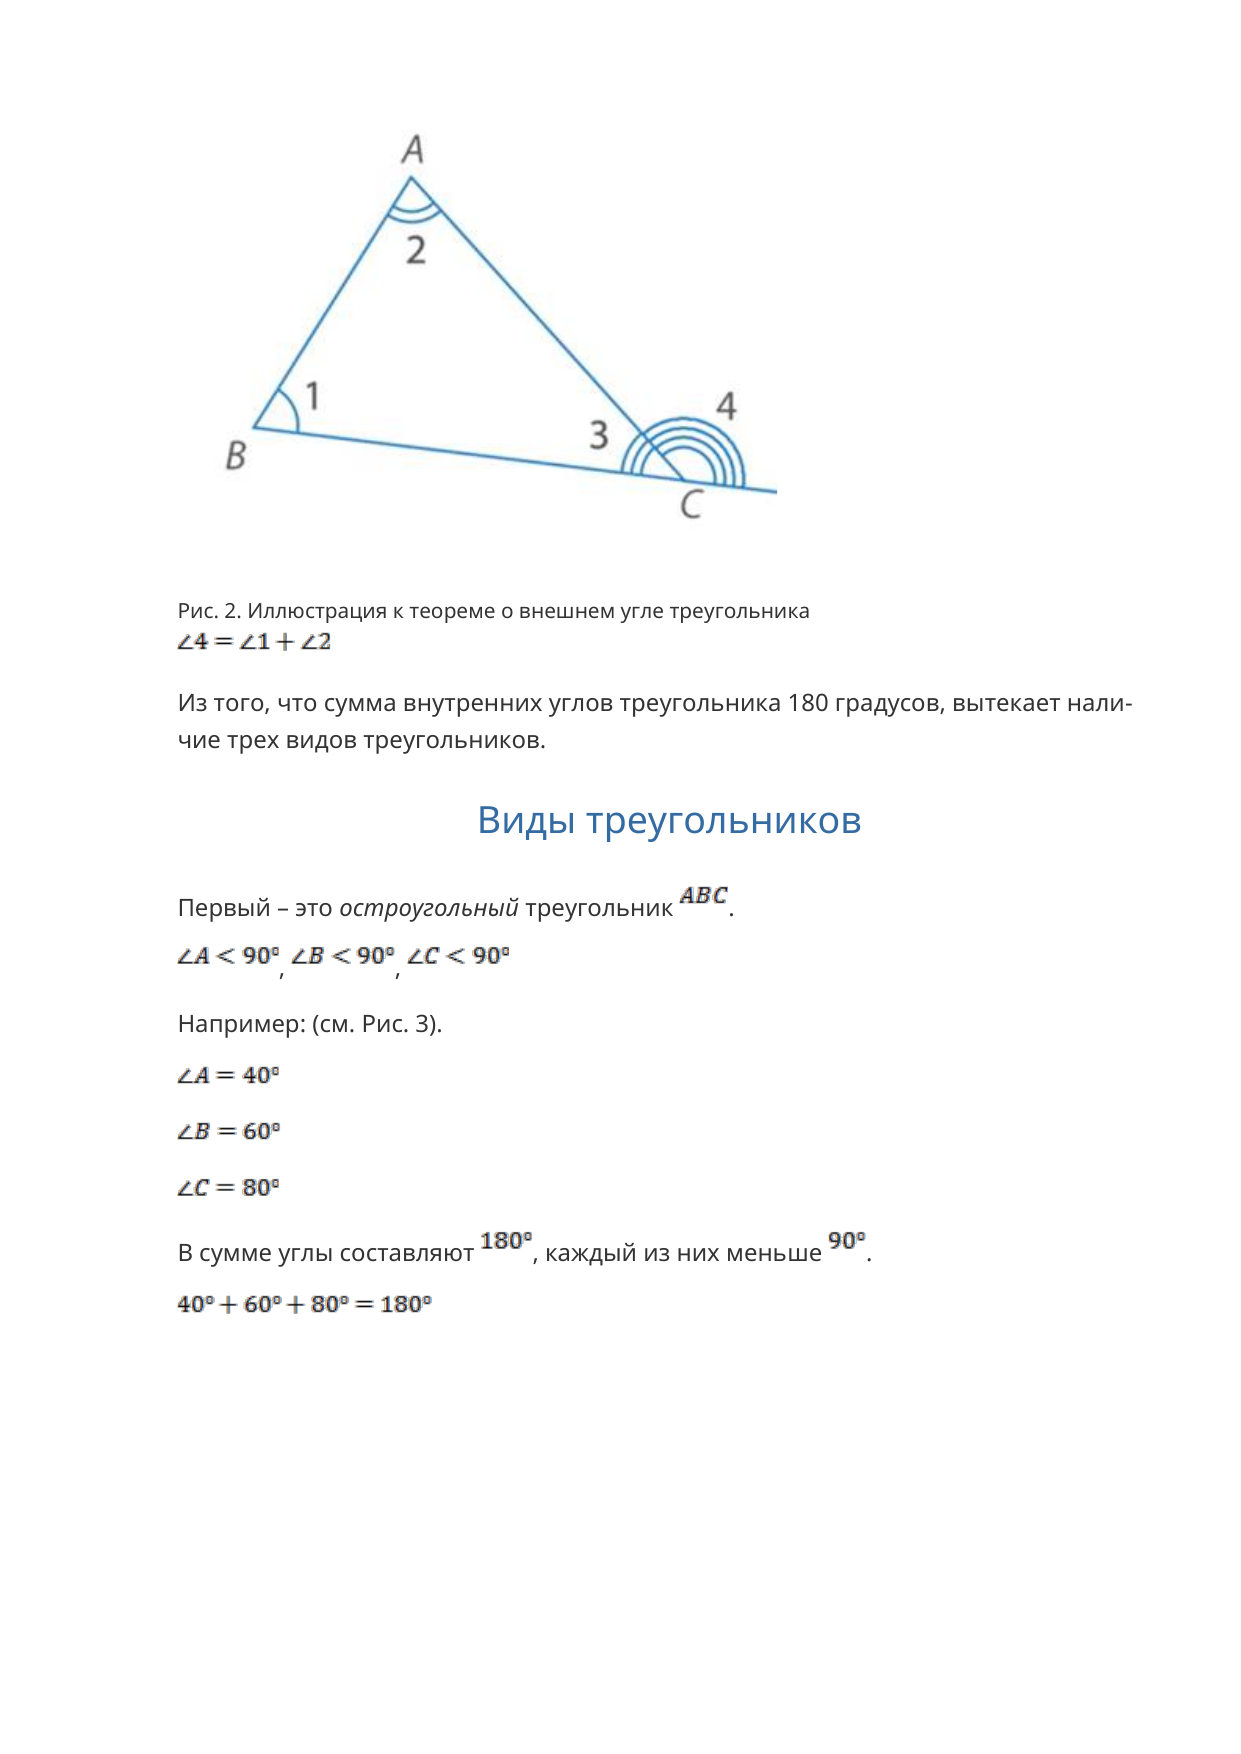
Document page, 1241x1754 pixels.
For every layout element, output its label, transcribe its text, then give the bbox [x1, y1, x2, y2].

picture [679, 881, 728, 916]
picture [407, 941, 509, 977]
picture [177, 941, 279, 977]
text Виды треугольников [177, 793, 1152, 844]
picture [177, 1290, 432, 1325]
picture [177, 1117, 281, 1152]
picture [177, 1173, 279, 1209]
text Рис. 2. Иллюстрация к теореме о внешнем угле треугольника [177, 587, 1152, 624]
picture [828, 1226, 866, 1262]
picture [291, 941, 395, 977]
picture [480, 1226, 533, 1262]
text Первый – это остроугольный треугольник . [177, 882, 1152, 923]
picture [177, 1061, 279, 1096]
text Например: (см. Рис. 3). [177, 1002, 1152, 1039]
text В сумме углы составляют , каждый из них меньше . [177, 1227, 1152, 1268]
text Из того, что сумма внутренних углов треугольника 180 градусов, вытекает наличие трех видов треугольников. [177, 681, 1152, 756]
picture [177, 627, 331, 662]
picture [177, 118, 778, 569]
